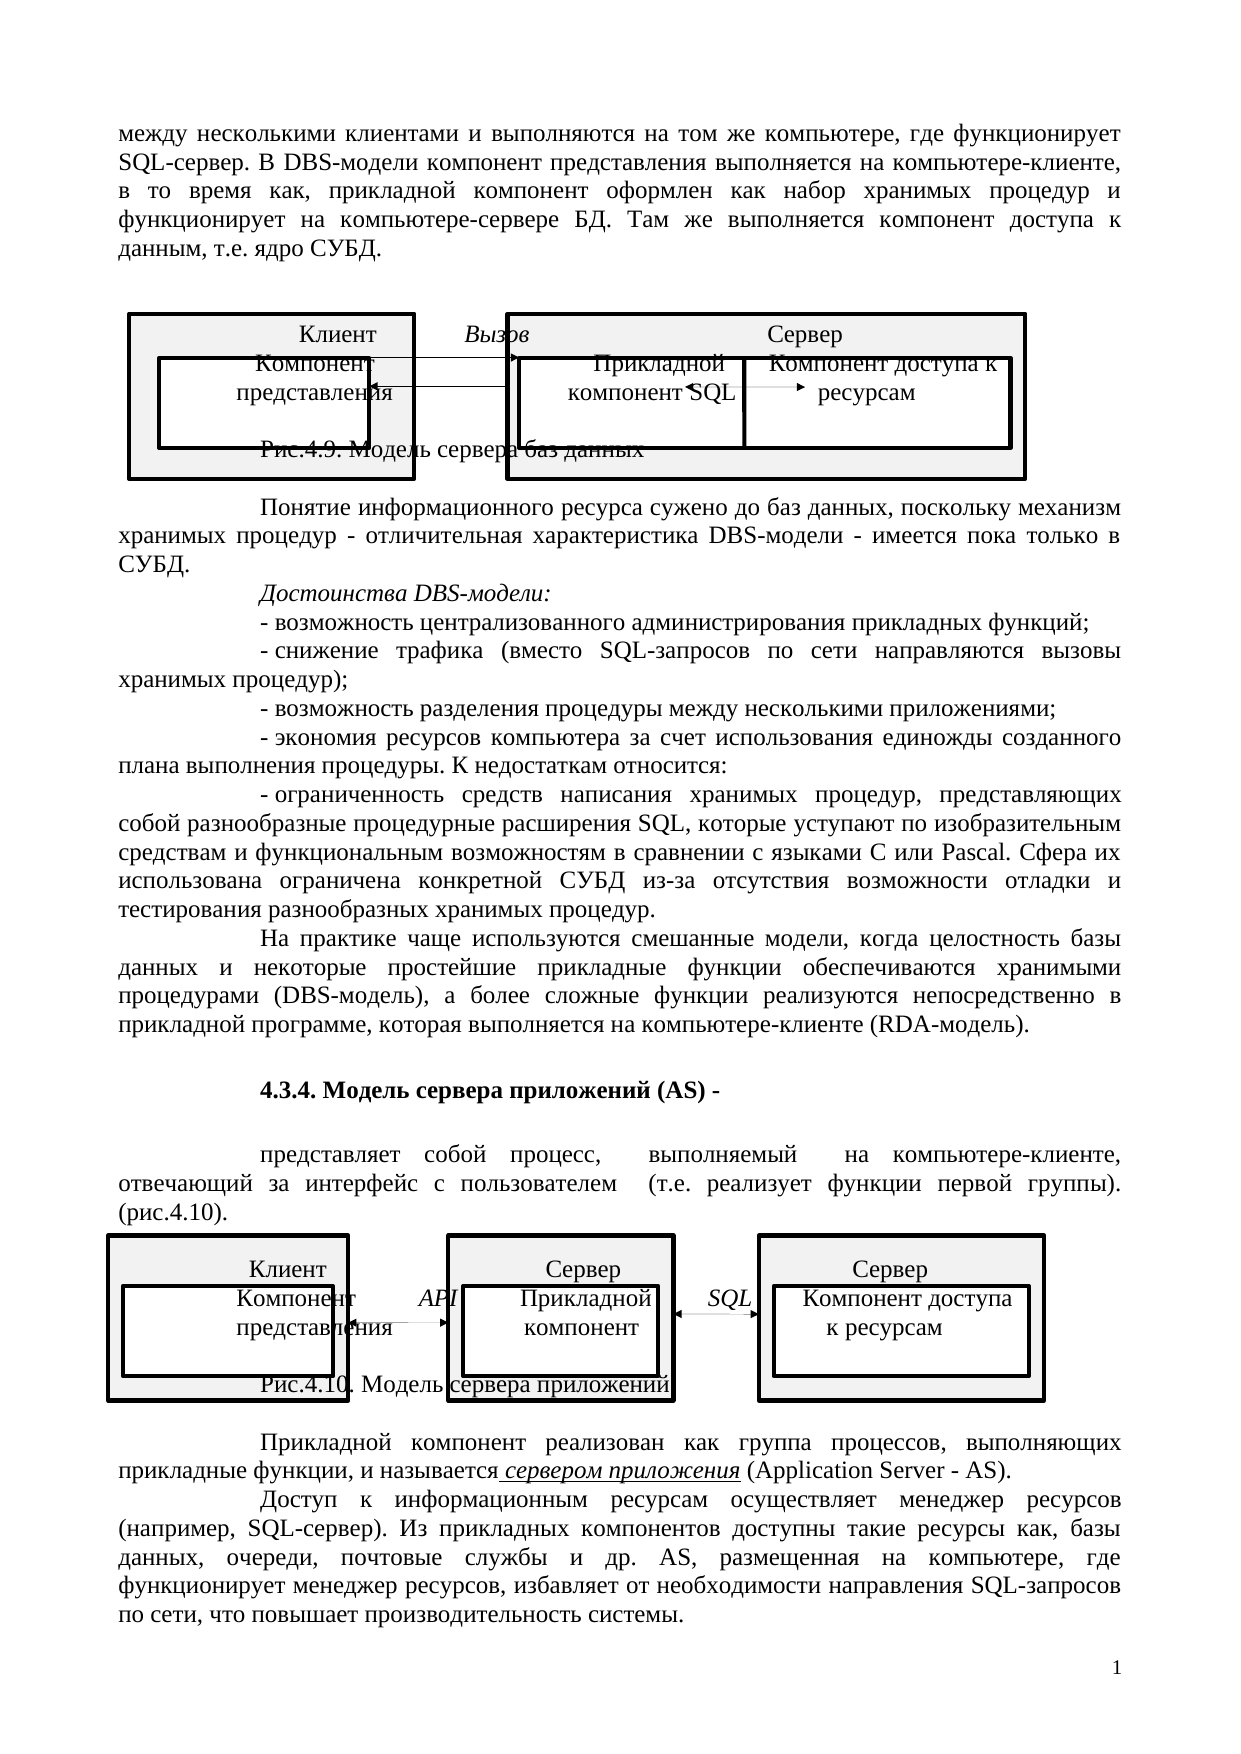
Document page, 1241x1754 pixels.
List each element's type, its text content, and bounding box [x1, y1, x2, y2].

text Достоинства DBS-модели: [118, 578, 1122, 607]
text представления компонент SQL ресурсам [118, 377, 742, 406]
text - снижение трафика (вместо SQL-запросов по сети направляются вызовы хранимых процедур); [118, 636, 1122, 693]
text Прикладной компонент реализован как группа процессов, выполняющих прикладные функции, и называется сервером приложения (Application Server - AS). [118, 1427, 1122, 1484]
text Клиент Сервер Сервер [118, 1254, 1122, 1283]
text Понятие информационного ресурса сужено до баз данных, поскольку механизм хранимых процедур - отличительная характеристика DBS-модели - имеется пока только в СУБД. [118, 492, 1122, 578]
text представления компонент SQL ресурсам [747, 377, 1122, 406]
text Компонент API Прикладной SQL Компонент доступа [118, 1283, 1122, 1312]
text Клиент Вызов Сервер [118, 319, 1122, 348]
text - возможность централизованного администрирования прикладных функций; [118, 607, 1122, 636]
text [118, 118, 1122, 262]
text - экономия ресурсов компьютера за счет использования единожды созданного плана выполнения процедуры. К недостаткам относится: [118, 722, 1122, 779]
text Рис.4.10. Модель сервера приложений [118, 1369, 1122, 1398]
text На практике чаще используются смешанные модели, когда целостность базы данных и некоторые простейшие прикладные функции обеспечиваются хранимыми процедурами (DBS-модель), а более сложные функции реализуются непосредственно в прикладной программе, которая выполняется на компьютере-клиенте (RDA-модель). [118, 923, 1122, 1038]
text Рис.4.9. Модель сервера баз данных [118, 434, 1122, 463]
text - ограниченность средств написания хранимых процедур, представляющих собой разнообразные процедурные расширения SQL, которые уступают по изобразительным средствам и функциональным возможностям в сравнении с языками С или Pascal. Сфера их использована ограничена конкретной СУБД из-за отсутствия возможности отладки и тестирования разнообразных хранимых процедур. [118, 779, 1122, 923]
text Доступ к информационным ресурсам осуществляет менеджер ресурсов (например, SQL-сервер). Из прикладных компонентов доступны такие ресурсы как, базы данных, очереди, почтовые службы и др. AS, размещенная на компьютере, где функционирует менеджер ресурсов, избавляет от необходимости направления SQL-запросов по сети, что повышает производительность системы. [118, 1484, 1122, 1628]
text представления компонент к ресурсам [118, 1312, 1122, 1341]
subtitle 4.3.4. Модель сервера приложений (AS) - [118, 1076, 1122, 1104]
text Компонент Прикладной Компонент доступа к [118, 348, 1122, 377]
text - возможность разделения процедуры между несколькими приложениями; [118, 693, 1122, 722]
text представляет собой процесс, выполняемый на компьютере-клиенте, отвечающий за интерфейс с пользователем (т.е. реализует функции первой группы). (рис.4.10). [118, 1139, 1122, 1226]
